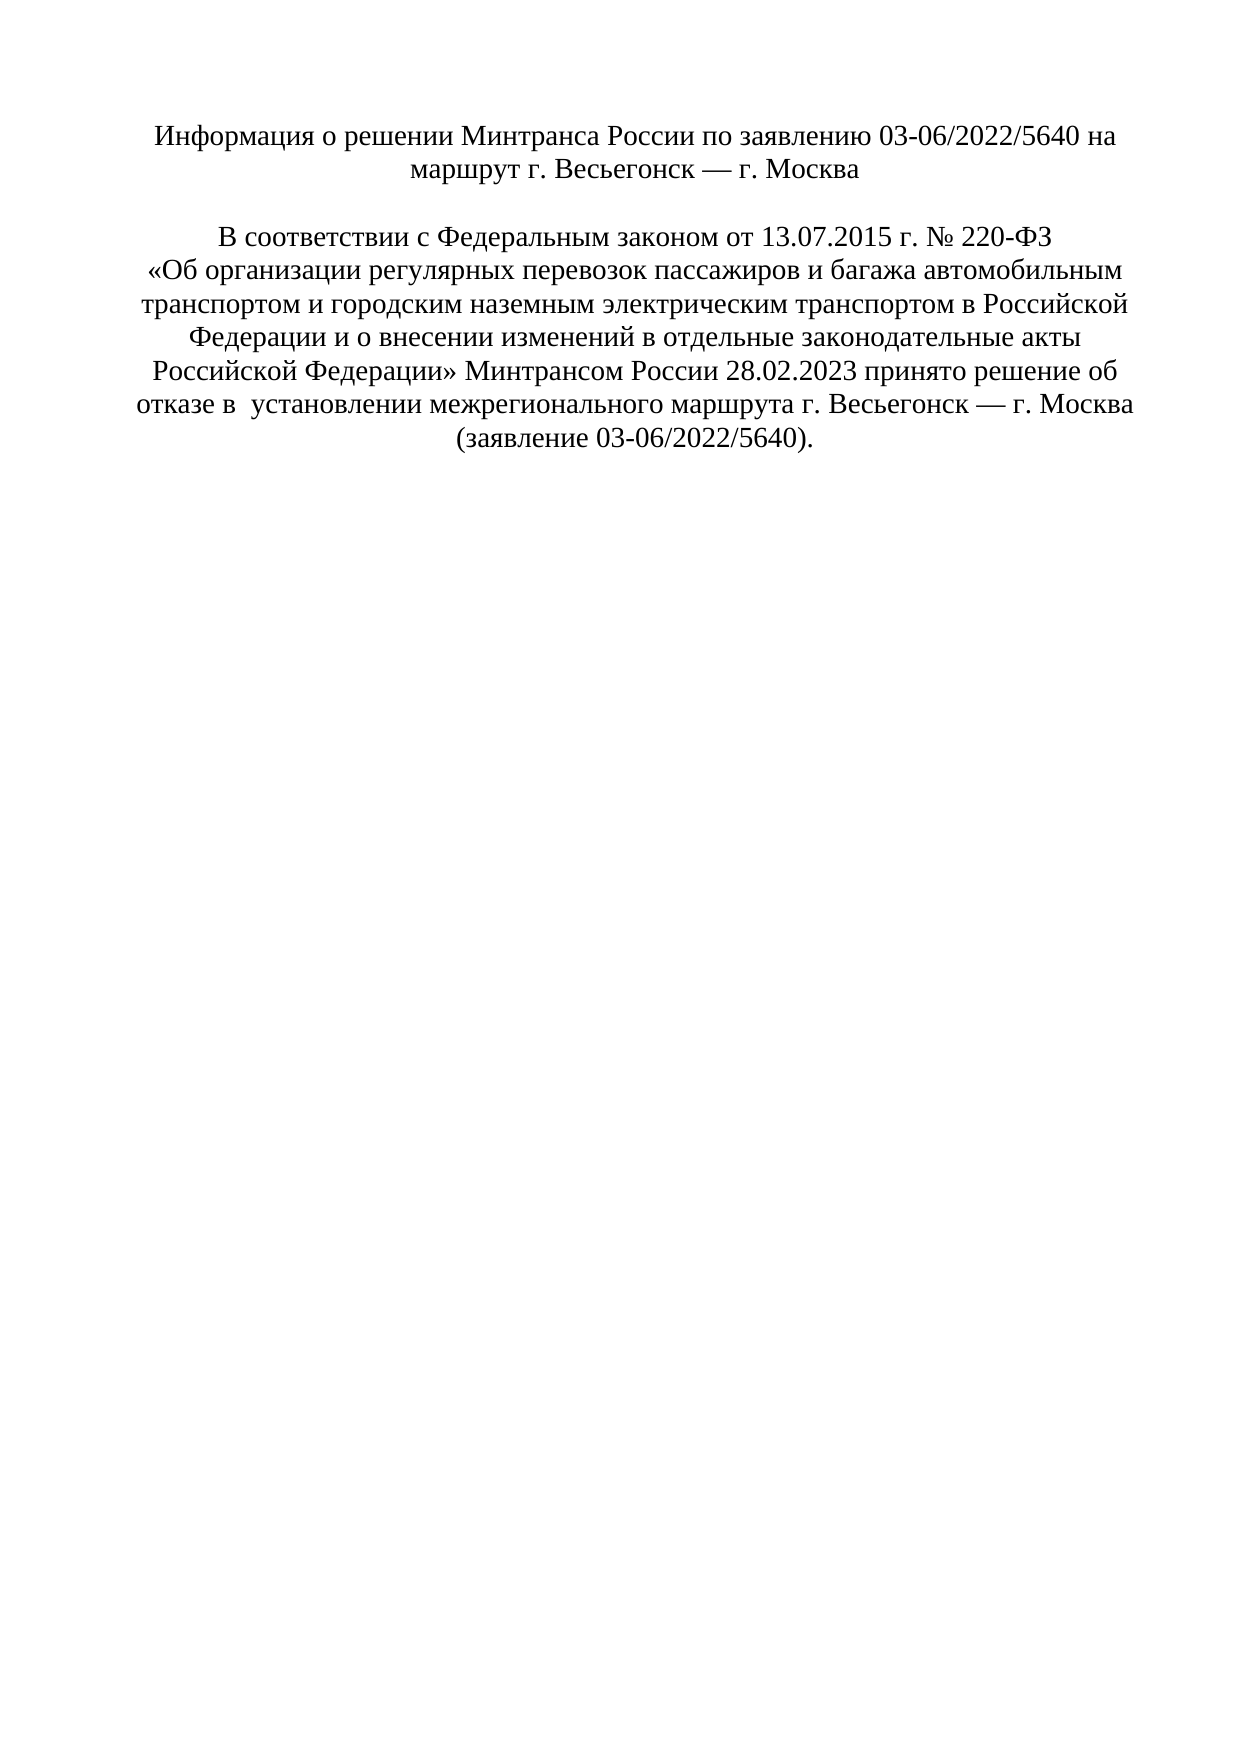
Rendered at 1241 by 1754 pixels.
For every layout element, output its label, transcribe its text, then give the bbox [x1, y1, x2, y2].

text В соответствии с Федеральным законом от 13.07.2015 г. № 220-ФЗ «Об организации регулярных перевозок пассажиров и багажа автомобильным транспортом и городским наземным электрическим транспортом в Российской Федерации и о внесении изменений в отдельные законодательные акты Российской Федерации» Минтрансом России 28.02.2023 принято решение об отказе в установлении межрегионального маршрута г. Весьегонск — г. Москва (заявление 03-06/2022/5640). [118, 219, 1152, 453]
text Информация о решении Минтранса России по заявлению 03-06/2022/5640 на маршрут г. Весьегонск — г. Москва [118, 118, 1152, 185]
